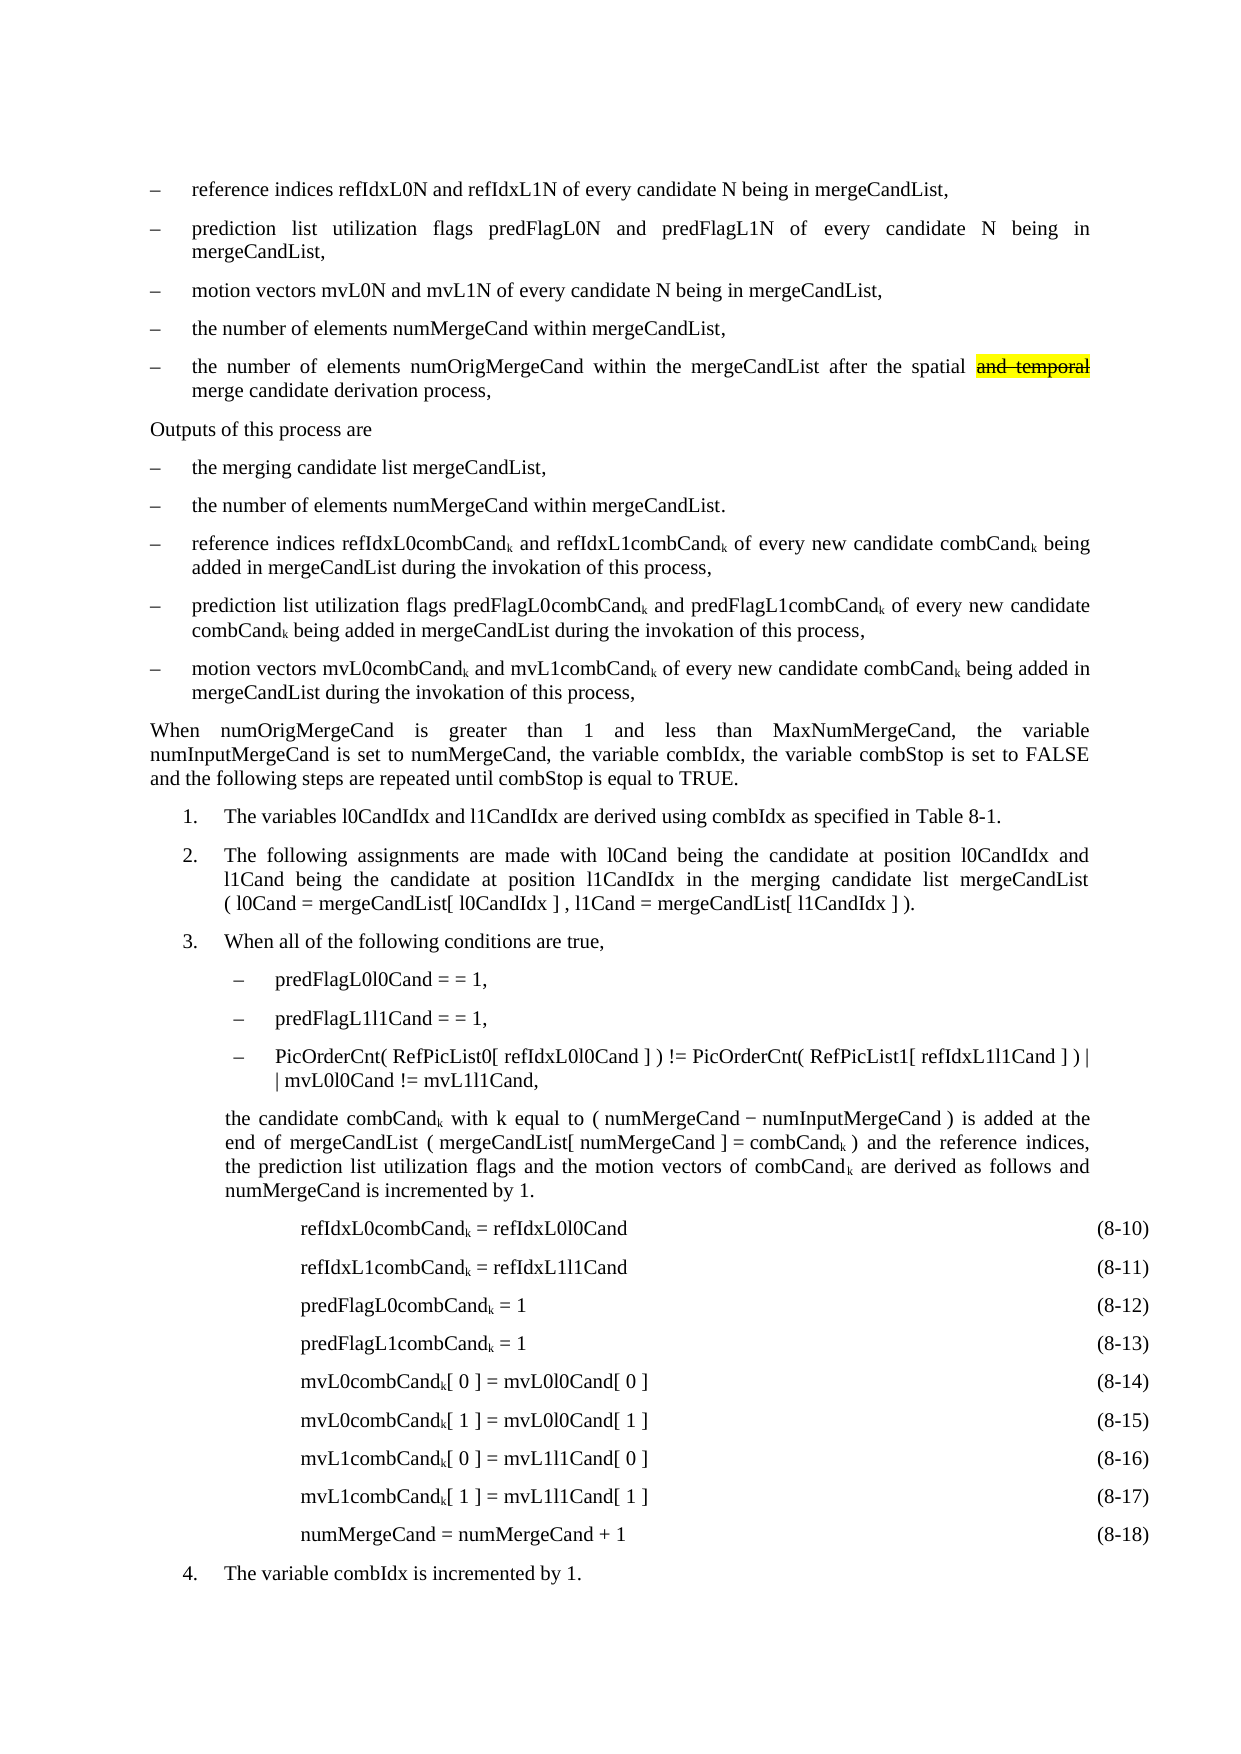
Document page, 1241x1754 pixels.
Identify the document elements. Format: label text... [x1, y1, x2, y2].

list the number of elements numMergeCand within mergeCandList, [150, 316, 1090, 340]
list prediction list utilization flags predFlagL0N and predFlagL1N of every candidate N being in mergeCandList, [150, 215, 1090, 263]
list When all of the following conditions are true, [182, 929, 1090, 953]
list predFlagL1l1Cand = = 1, [233, 1005, 1090, 1029]
text When numOrigMergeCand is greater than 1 and less than MaxNumMergeCand, the variable numInputMergeCand is set to numMergeCand, the variable combIdx, the variable combStop is set to FALSE and the following steps are repeated until combStop is equal to TRUE. [150, 718, 1090, 790]
list The following assignments are made with l0Cand being the candidate at position l0CandIdx and l1Cand being the candidate at position l1CandIdx in the merging candidate list mergeCandList ( l0Cand = mergeCandList[ l0CandIdx ] , l1Cand = mergeCandList[ l1CandIdx ] ). [182, 843, 1090, 915]
list the number of elements numOrigMergeCand within the mergeCandList after the spatial and temporal merge candidate derivation process, [150, 354, 1090, 402]
list reference indices refIdxL0combCandk and refIdxL1combCandk of every new candidate combCandk being added in mergeCandList during the invokation of this process, [150, 531, 1090, 579]
text Outputs of this process are [150, 416, 1090, 441]
list predFlagL0l0Cand = = 1, [233, 967, 1090, 991]
text the candidate combCandk with k equal to ( numMergeCand − numInputMergeCand ) is added at the end of mergeCandList ( mergeCandList[ numMergeCand ] = combCandk ) and the reference indices, the prediction list utilization flags and the motion vectors of combCandk are derived as follows and numMergeCand is incremented by 1. [178, 1106, 1090, 1202]
list The variable combIdx is incremented by 1. [182, 1560, 1090, 1584]
list the number of elements numMergeCand within mergeCandList. [150, 493, 1090, 517]
list prediction list utilization flags predFlagL0combCandk and predFlagL1combCandk of every new candidate combCandk being added in mergeCandList during the invokation of this process, [150, 593, 1090, 642]
list the merging candidate list mergeCandList, [150, 455, 1090, 479]
list motion vectors mvL0combCandk and mvL1combCandk of every new candidate combCandk being added in mergeCandList during the invokation of this process, [150, 656, 1090, 704]
list motion vectors mvL0N and mvL1N of every candidate N being in mergeCandList, [150, 278, 1090, 302]
list PicOrderCnt( RefPicList0[ refIdxL0l0Cand ] ) != PicOrderCnt( RefPicList1[ refIdxL1l1Cand ] ) | | mvL0l0Cand != mvL1l1Cand, [233, 1044, 1090, 1092]
list reference indices refIdxL0N and refIdxL1N of every candidate N being in mergeCandList, [150, 177, 1090, 201]
